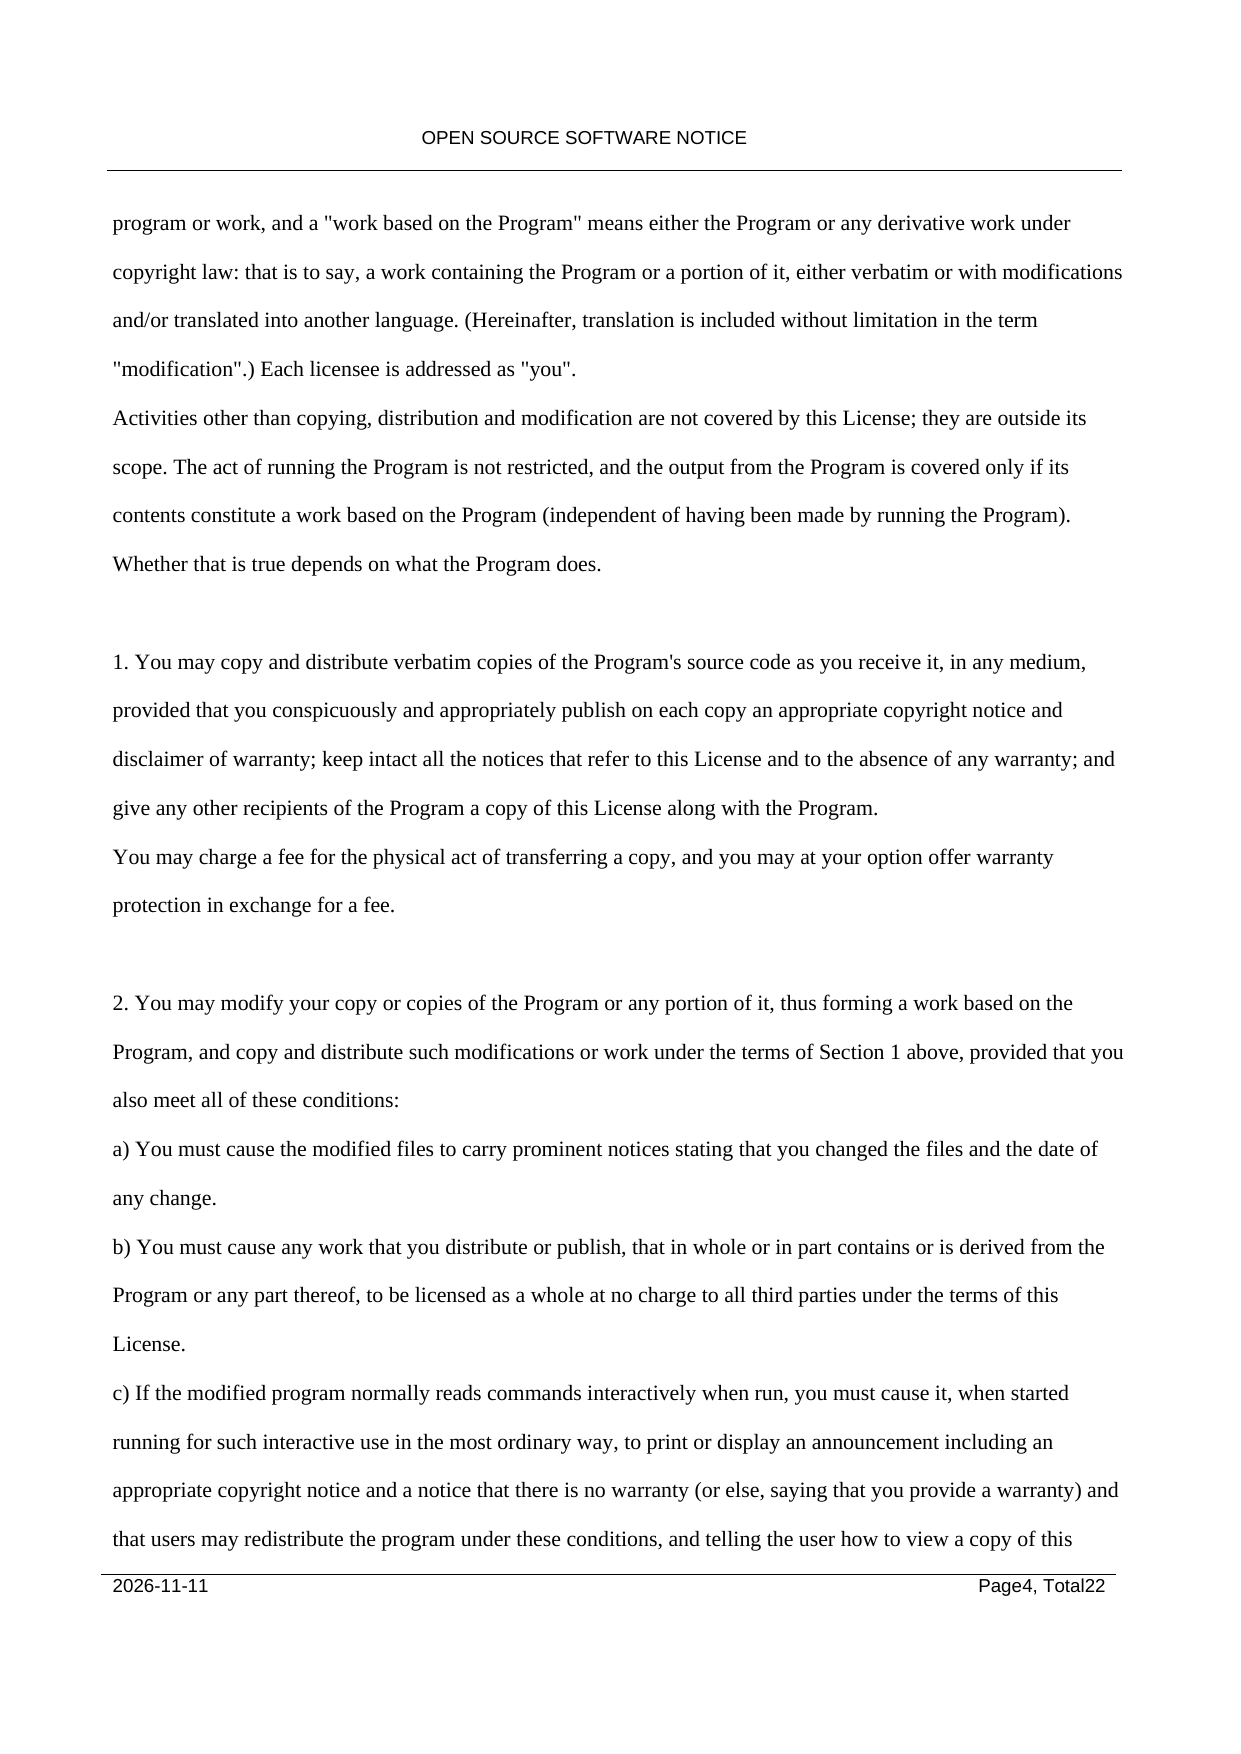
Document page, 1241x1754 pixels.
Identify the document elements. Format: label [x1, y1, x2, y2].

text [112, 206, 1128, 1555]
